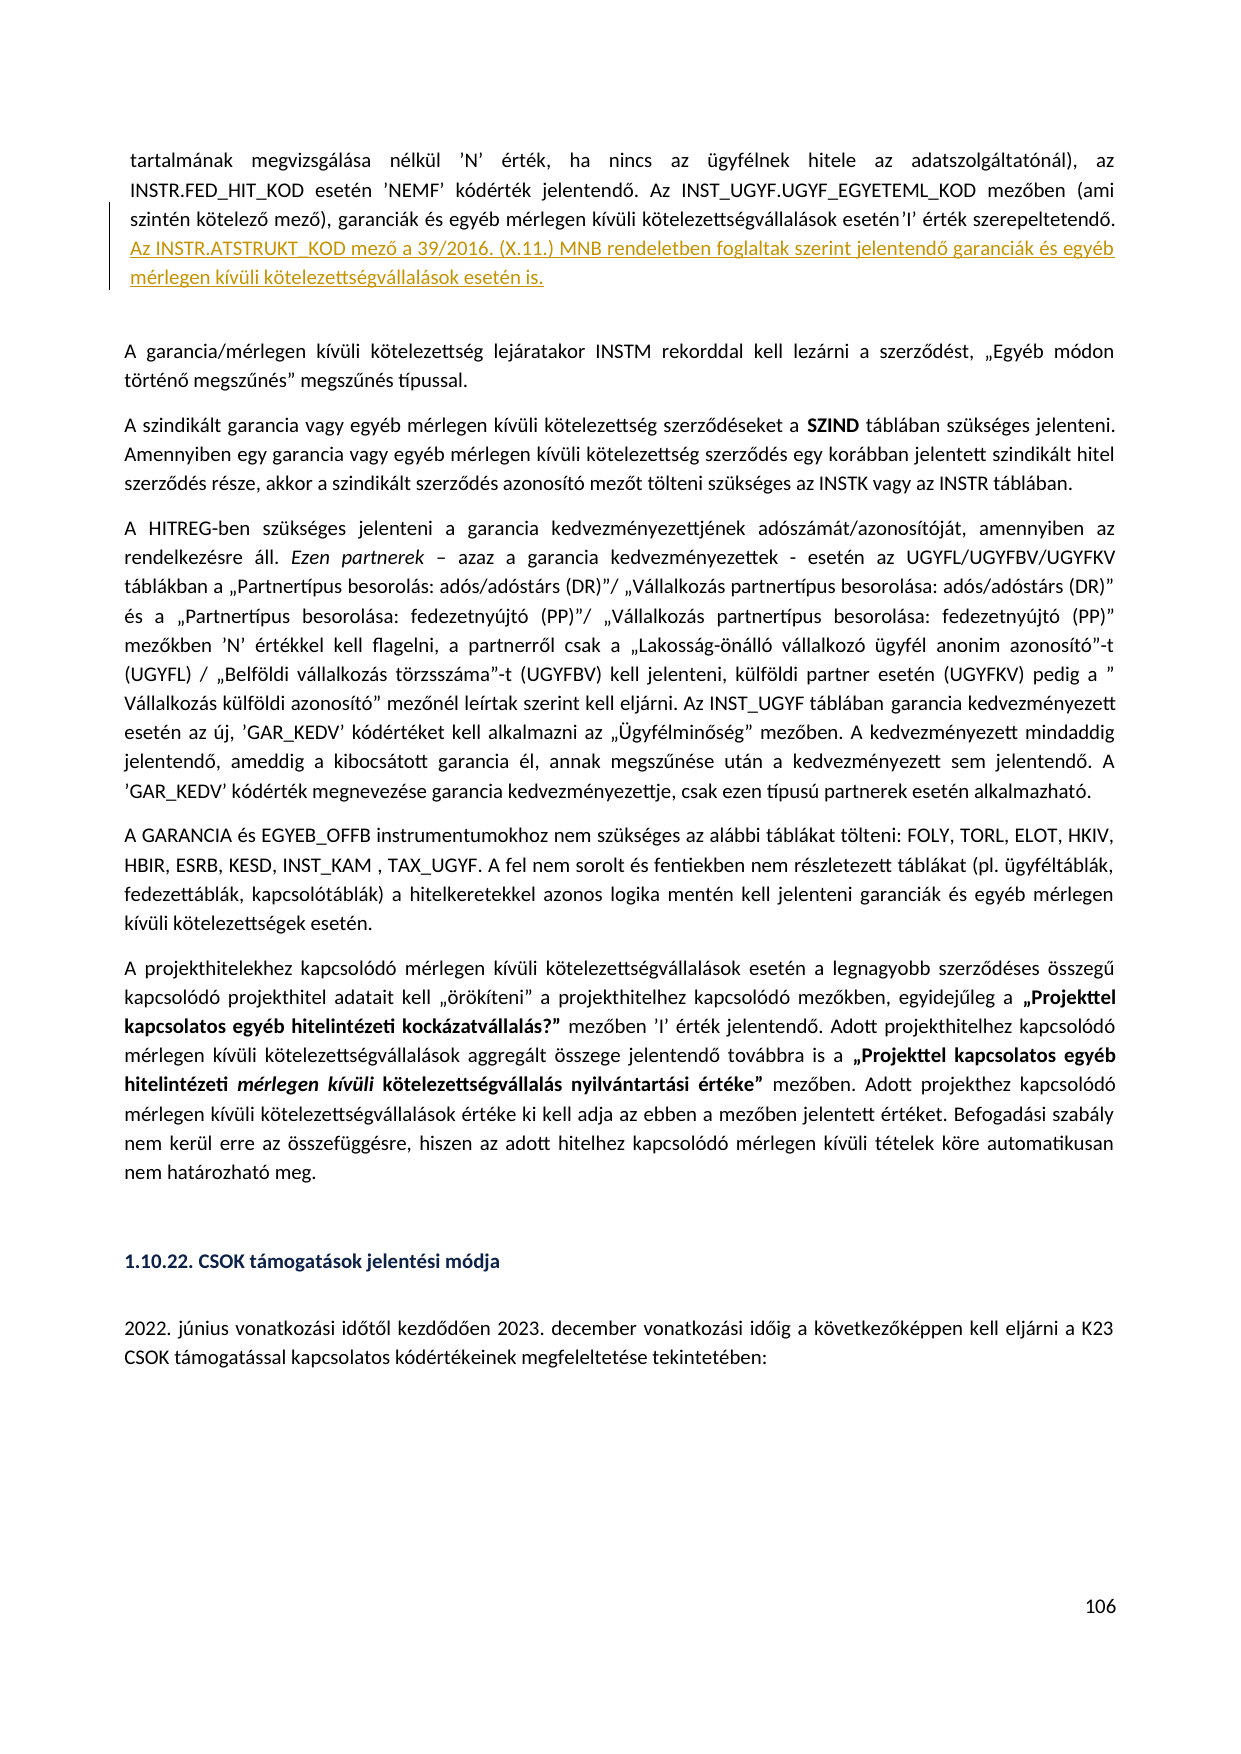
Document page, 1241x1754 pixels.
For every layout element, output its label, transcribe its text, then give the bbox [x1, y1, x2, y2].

text A projekthitelekhez kapcsolódó mérlegen kívüli kötelezettségvállalások esetén a legnagyobb szerződéses összegű kapcsolódó projekthitel adatait kell „örökíteni” a projekthitelhez kapcsolódó mezőkben, egyidejűleg a „Projekttel kapcsolatos egyéb hitelintézeti kockázatvállalás?” mezőben ’I’ érték jelentendő. Adott projekthitelhez kapcsolódó mérlegen kívüli kötelezettségvállalások aggregált összege jelentendő továbbra is a „Projekttel kapcsolatos egyéb hitelintézeti mérlegen kívüli kötelezettségvállalás nyilvántartási értéke” mezőben. Adott projekthez kapcsolódó mérlegen kívüli kötelezettségvállalások értéke ki kell adja az ebben a mezőben jelentett értéket. Befogadási szabály nem kerül erre az összefüggésre, hiszen az adott hitelhez kapcsolódó mérlegen kívüli tételek köre automatikusan nem határozható meg. [124, 955, 1116, 1184]
text A HITREG-ben szükséges jelenteni a garancia kedvezményezettjének adószámát/azonosítóját, amennyiben az rendelkezésre áll. Ezen partnerek – azaz a garancia kedvezményezettek - esetén az UGYFL/UGYFBV/UGYFKV táblákban a „Partnertípus besorolás: adós/adóstárs (DR)”/ „Vállalkozás partnertípus besorolása: adós/adóstárs (DR)” és a „Partnertípus besorolása: fedezetnyújtó (PP)”/ „Vállalkozás partnertípus besorolása: fedezetnyújtó (PP)” mezőkben ’N’ értékkel kell flagelni, a partnerről csak a „Lakosság-önálló vállalkozó ügyfél anonim azonosító”-t (UGYFL) / „Belföldi vállalkozás törzsszáma”-t (UGYFBV) kell jelenteni, külföldi partner esetén (UGYFKV) pedig a ” Vállalkozás külföldi azonosító” mezőnél leírtak szerint kell eljárni. Az INST_UGYF táblában garancia kedvezményezett esetén az új, ’GAR_KEDV’ kódértéket kell alkalmazni az „Ügyfélminőség” mezőben. A kedvezményezett mindaddig jelentendő, ameddig a kibocsátott garancia él, annak megszűnése után a kedvezményezett sem jelentendő. A ’GAR_KEDV’ kódérték megnevezése garancia kedvezményezettje, csak ezen típusú partnerek esetén alkalmazható. [124, 515, 1116, 803]
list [130, 148, 1116, 290]
list 2022. június vonatkozási időtől kezdődően 2023. december vonatkozási időig a következőképpen kell eljárni a K23 CSOK támogatással kapcsolatos kódértékeinek megfeleltetése tekintetében: [124, 1315, 1116, 1369]
subtitle CSOK támogatások jelentési módja [124, 1249, 1116, 1274]
text A GARANCIA és EGYEB_OFFB instrumentumokhoz nem szükséges az alábbi táblákat tölteni: FOLY, TORL, ELOT, HKIV, HBIR, ESRB, KESD, INST_KAM , TAX_UGYF. A fel nem sorolt és fentiekben nem részletezett táblákat (pl. ügyféltáblák, fedezettáblák, kapcsolótáblák) a hitelkeretekkel azonos logika mentén kell jelenteni garanciák és egyéb mérlegen kívüli kötelezettségek esetén. [124, 823, 1116, 936]
text A szindikált garancia vagy egyéb mérlegen kívüli kötelezettség szerződéseket a SZIND táblában szükséges jelenteni. Amennyiben egy garancia vagy egyéb mérlegen kívüli kötelezettség szerződés egy korábban jelentett szindikált hitel szerződés része, akkor a szindikált szerződés azonosító mezőt tölteni szükséges az INSTK vagy az INSTR táblában. [124, 412, 1116, 496]
text A garancia/mérlegen kívüli kötelezettség lejáratakor INSTM rekorddal kell lezárni a szerződést, „Egyéb módon történő megszűnés” megszűnés típussal. [124, 338, 1116, 393]
